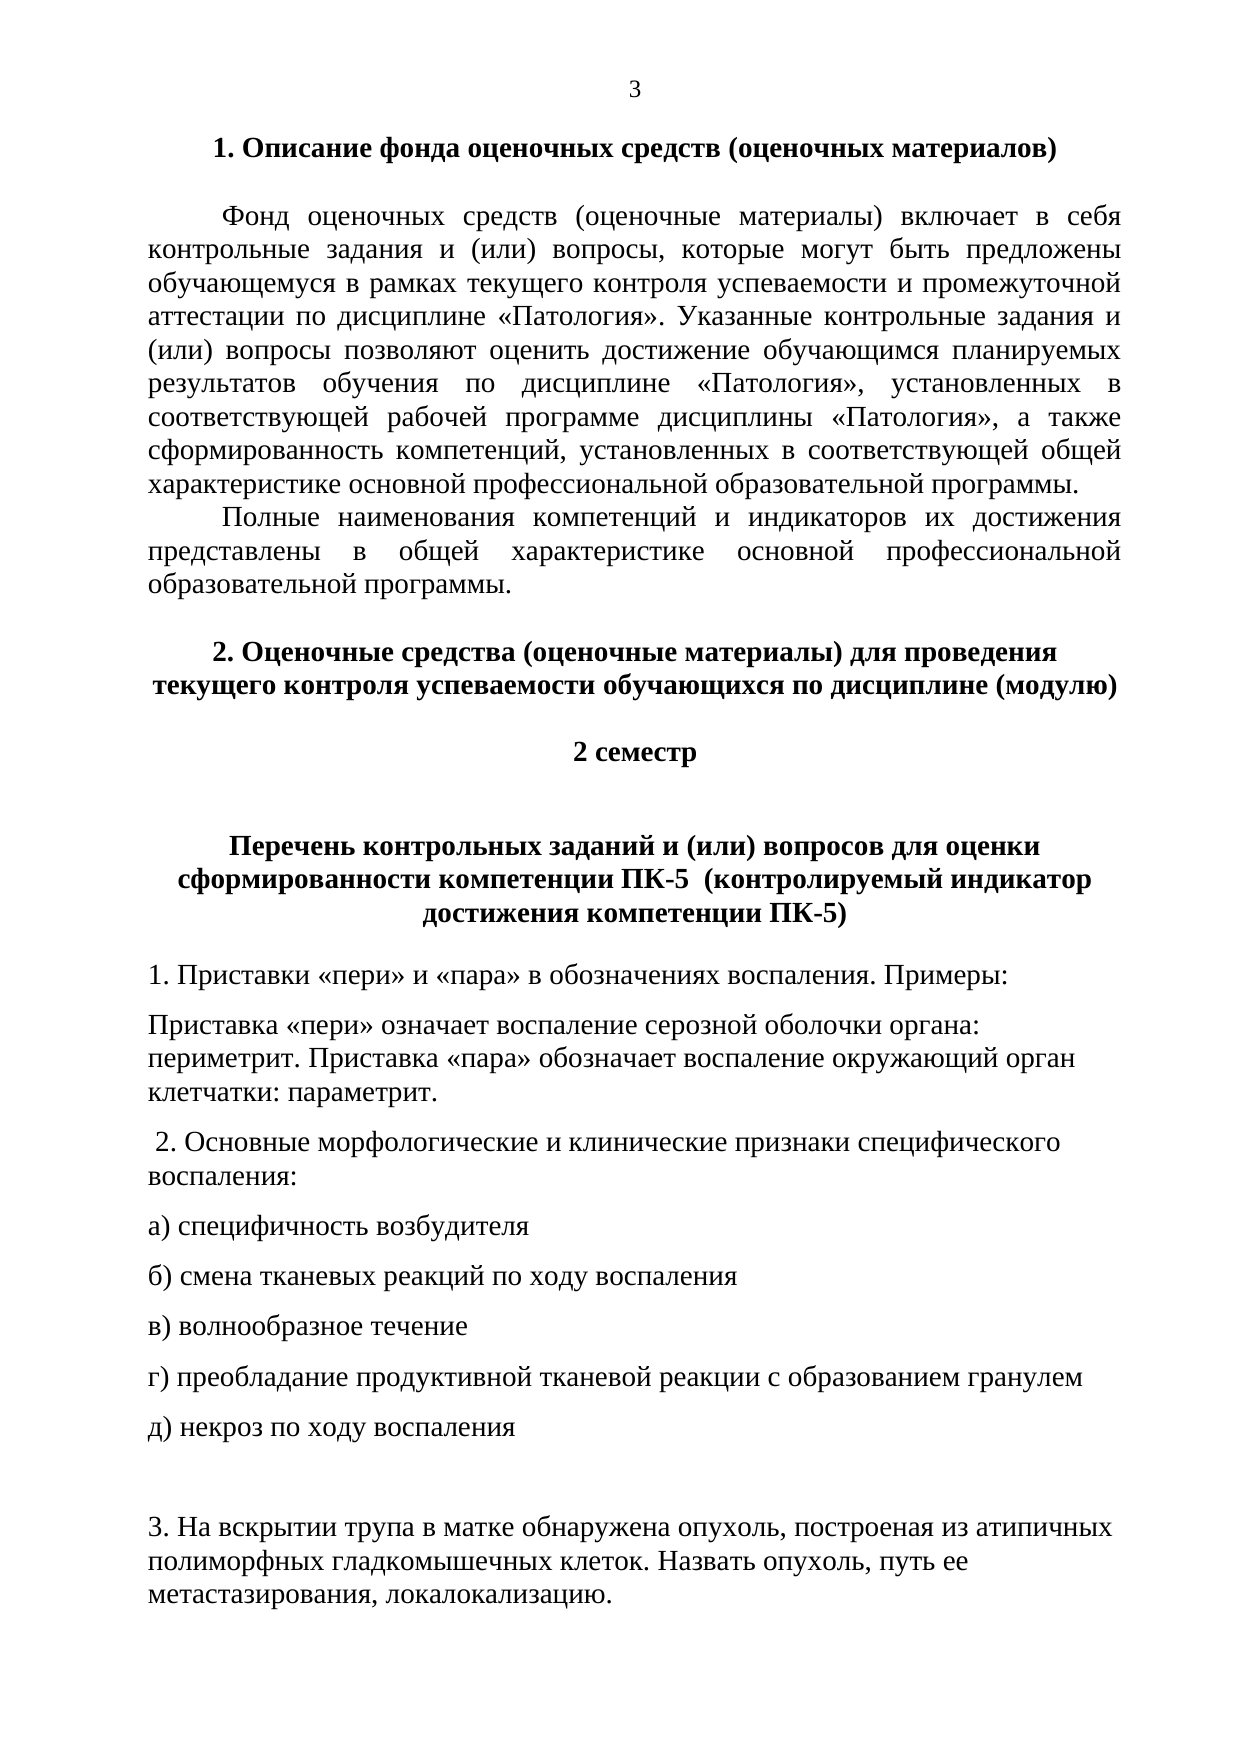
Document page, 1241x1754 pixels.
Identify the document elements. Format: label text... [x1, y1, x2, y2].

text б) смена тканевых реакций по ходу воспаления [148, 1258, 1122, 1292]
text 2. Основные морфологические и клинические признаки специфического воспаления: [148, 1124, 1122, 1191]
text а) специфичность возбудителя [148, 1208, 1122, 1242]
text 2. Оценочные средства (оценочные материалы) для проведения текущего контроля успеваемости обучающихся по дисциплине (модулю) [148, 634, 1122, 701]
text в) волнообразное течение [148, 1308, 1122, 1342]
text Перечень контрольных заданий и (или) вопросов для оценки сформированности компетенции ПК-5 (контролируемый индикатор достижения компетенции ПК-5) [148, 828, 1122, 928]
text 3. На вскрытии трупа в матке обнаружена опухоль, построеная из атипичных полиморфных гладкомышечных клеток. Назвать опухоль, путь ее метастазирования, локалокализацию. [148, 1509, 1122, 1610]
text Фонд оценочных средств (оценочные материалы) включает в себя контрольные задания и (или) вопросы, которые могут быть предложены обучающемуся в рамках текущего контроля успеваемости и промежуточной аттестации по дисциплине «Патология». Указанные контрольные задания и (или) вопросы позволяют оценить достижение обучающимся планируемых результатов обучения по дисциплине «Патология», установленных в соответствующей рабочей программе дисциплины «Патология», а также сформированность компетенций, установленных в соответствующей общей характеристике основной профессиональной образовательной программы. [148, 198, 1122, 499]
text Приставка «пери» означает воспаление серозной оболочки органа: периметрит. Приставка «пара» обозначает воспаление окружающий орган клетчатки: параметрит. [148, 1007, 1122, 1108]
text 2 семестр [148, 734, 1122, 768]
text г) преобладание продуктивной тканевой реакции с образованием гранулем [148, 1359, 1122, 1392]
text Полные наименования компетенций и индикаторов их достижения представлены в общей характеристике основной профессиональной образовательной программы. [148, 499, 1122, 600]
text 1. Приставки «пери» и «пара» в обозначениях воспаления. Примеры: [148, 957, 1122, 990]
text д) некроз по ходу воспаления [148, 1409, 1122, 1442]
text 1. Описание фонда оценочных средств (оценочных материалов) [148, 131, 1122, 164]
